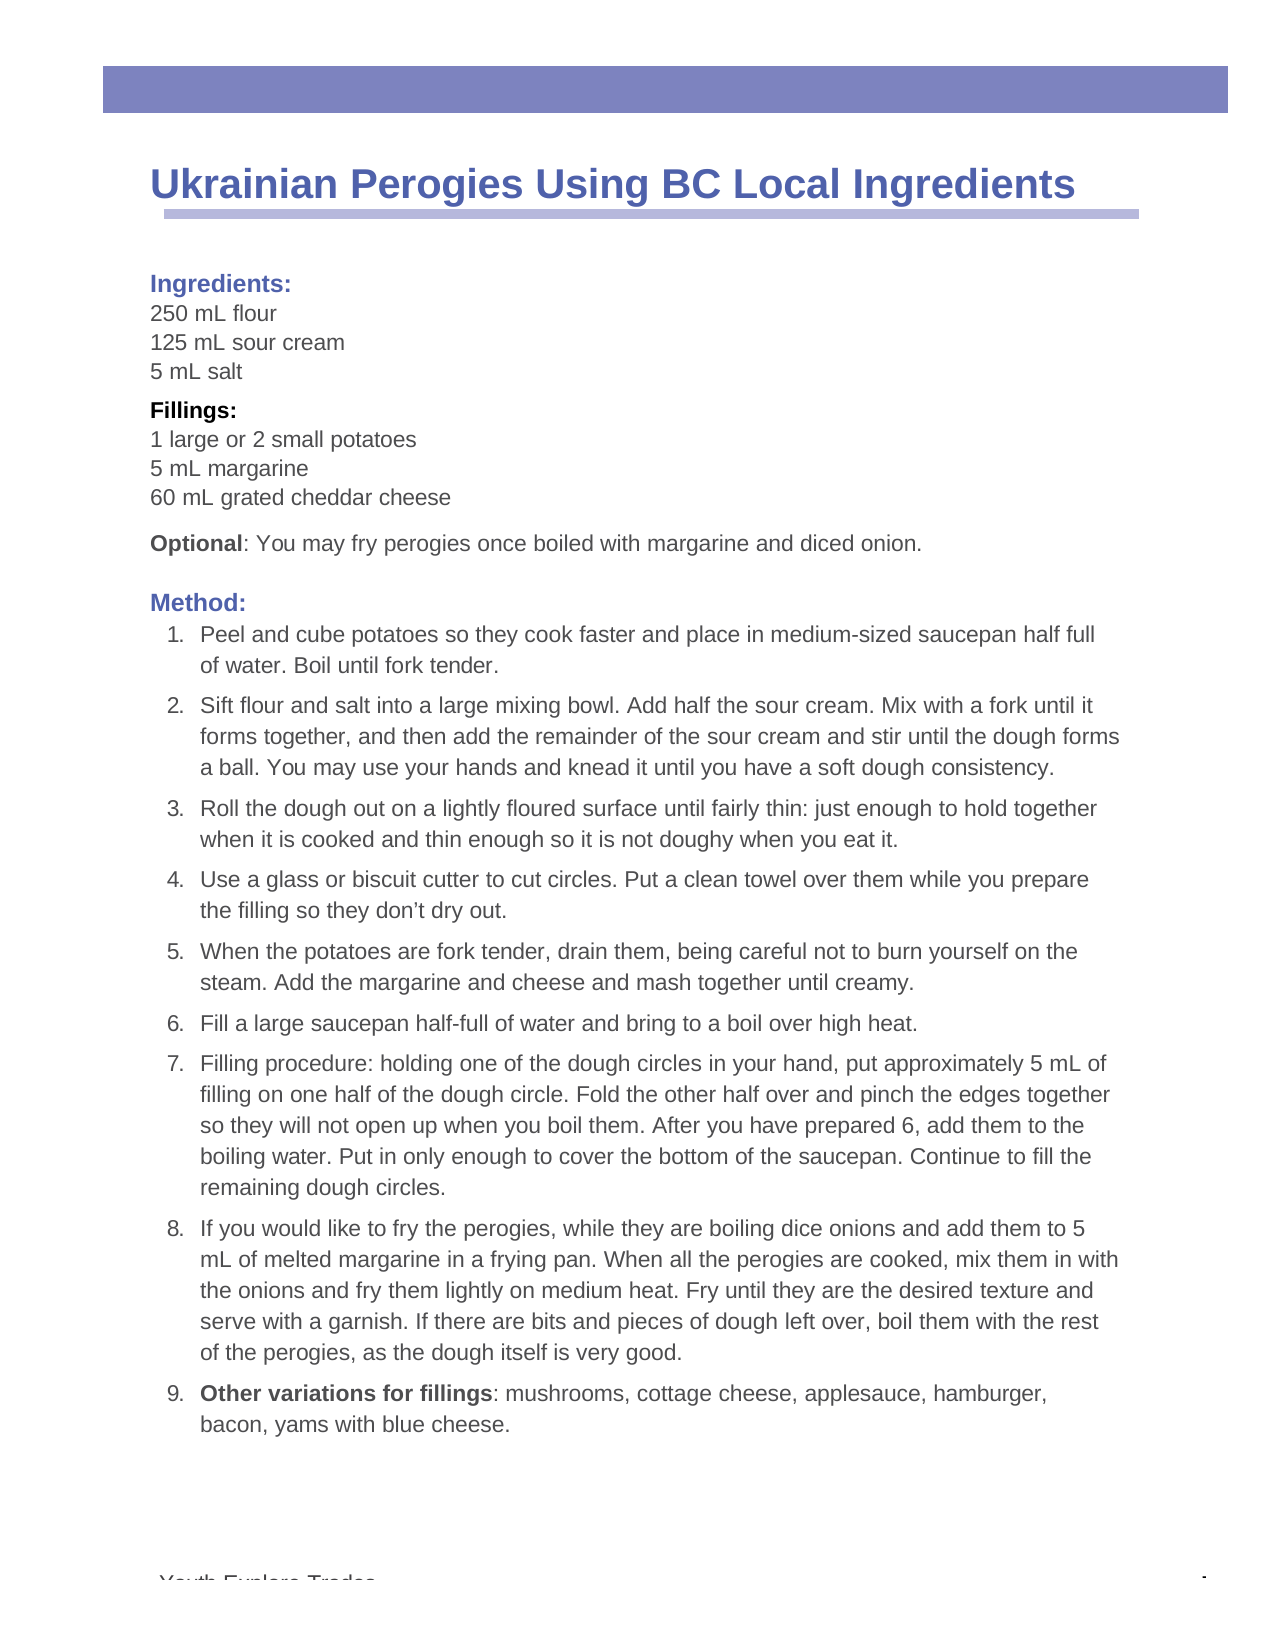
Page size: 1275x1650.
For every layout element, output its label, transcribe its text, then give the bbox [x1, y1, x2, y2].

list Peel and cube potatoes so they cook faster and place in medium-sized saucepan half full of water. Boil until fork tender. [167, 621, 1099, 678]
text 250 mL flour [150, 300, 1239, 326]
list Fill a large saucepan half-full of water and bring to a boil over high heat. [167, 1009, 1239, 1036]
text 5 mL margarine [150, 455, 1239, 481]
text 60 mL grated cheddar cheese [150, 484, 1239, 510]
list Filling procedure: holding one of the dough circles in your hand, put approximately 5 mL of filling on one half of the dough circle. Fold the other half over and pinch the edges together so they will not open up when you boil them. After you have prepared 6, add them to the boiling water. Put in only enough to cover the bottom of the saucepan. Continue to fill the remaining dough circles. [167, 1050, 1112, 1201]
list Use a glass or biscuit cutter to cut circles. Put a clean towel over them while you prepare the filling so they don’t dry out. [167, 866, 1096, 924]
list When the potatoes are fork tender, drain them, being careful not to burn yourself on the steam. Add the margarine and cheese and mash together until creamy. [167, 938, 1083, 995]
subtitle Ukrainian Perogies Using BC Local Ingredients [150, 160, 1239, 208]
text 1 large or 2 small potatoes [150, 426, 1239, 452]
list If you would like to fry the perogies, while they are boiling dice onions and add them to 5 mL of melted margarine in a frying pan. When all the perogies are cooked, mix them in with the onions and fry them lightly on medium heat. Fry until they are the desired texture and serve with a garnish. If there are bits and pieces of dough left over, boil them with the rest of the perogies, as the dough itself is very good. [167, 1215, 1123, 1365]
text 125 mL sour cream 5 mL salt [150, 329, 354, 384]
subtitle Method: [150, 588, 1239, 616]
subtitle Ingredients: [150, 269, 1239, 298]
text Fillings: [150, 397, 1239, 423]
list Sift flour and salt into a large mixing bowl. Add half the sour cream. Mix with a fork until it forms together, and then add the remainder of the sour cream and stir until the dough forms a ball. You may use your hands and knead it until you have a soft dough consistency. [167, 692, 1123, 781]
text Optional: You may fry perogies once boiled with margarine and diced onion. [150, 530, 1239, 557]
list Other variations for fillings: mushrooms, cottage cheese, applesauce, hamburger, bacon, yams with blue cheese. [167, 1379, 1053, 1437]
list Roll the dough out on a lightly floured surface until fairly thin: just enough to hold together when it is cooked and thin enough so it is not doughy when you eat it. [167, 795, 1099, 852]
